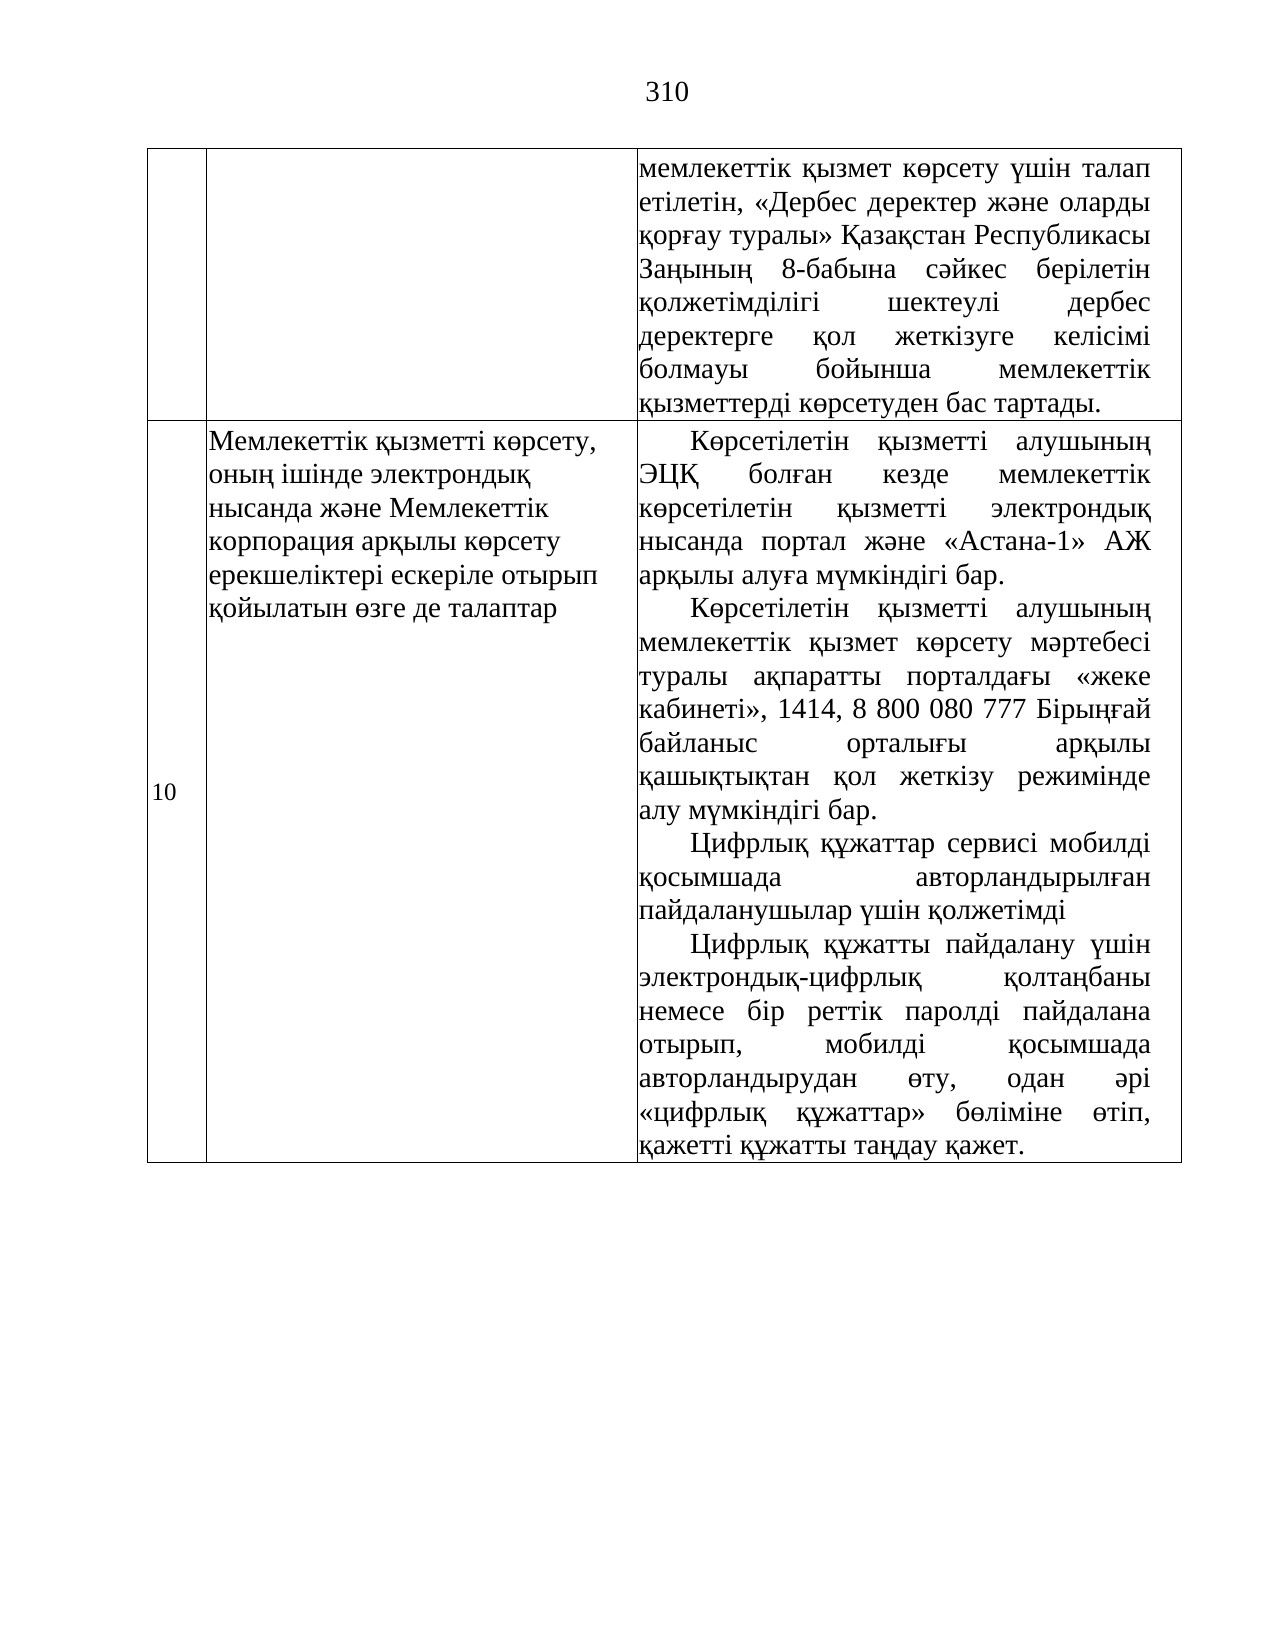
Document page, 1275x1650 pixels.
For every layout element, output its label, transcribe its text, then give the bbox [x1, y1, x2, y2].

table_cell 9 [148, 149, 206, 420]
table_cell Көрсетілетін қызметті алушының ЭЦҚ болған кезде мемлекеттік көрсетілетін қызметті электрондық нысанда портал және «Астана-1» АЖ арқылы алуға мүмкіндігі бар. Көрсетілетін қызметті алушының мемлекеттік қызмет көрсету мәртебесі туралы ақпаратты порталдағы «жеке кабинеті», 1414, 8 800 080 777 Бірыңғай байланыс орталығы арқылы қашықтықтан қол жеткізу режимінде алу мүмкіндігі бар. Цифрлық құжаттар сервисі мобилді қосымшада авторландырылған пайдаланушылар үшін қолжетімді Цифрлық құжатты пайдалану үшін электрондық-цифрлық қолтаңбаны немесе бір реттік паролді пайдалана отырып, мобилді қосымшада авторландырудан өту, одан әрі «цифрлық құжаттар» бөліміне өтіп, қажетті құжатты таңдау қажет. [638, 421, 1181, 1162]
table_cell 10 [148, 421, 206, 1162]
table_cell Мемлекеттік қызметті көрсету, оның ішінде электрондық нысанда және Мемлекеттік корпорация арқылы көрсету ерекшеліктері ескеріле отырып қойылатын өзге де талаптар [207, 421, 637, 1162]
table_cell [638, 149, 1181, 420]
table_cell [207, 149, 637, 420]
